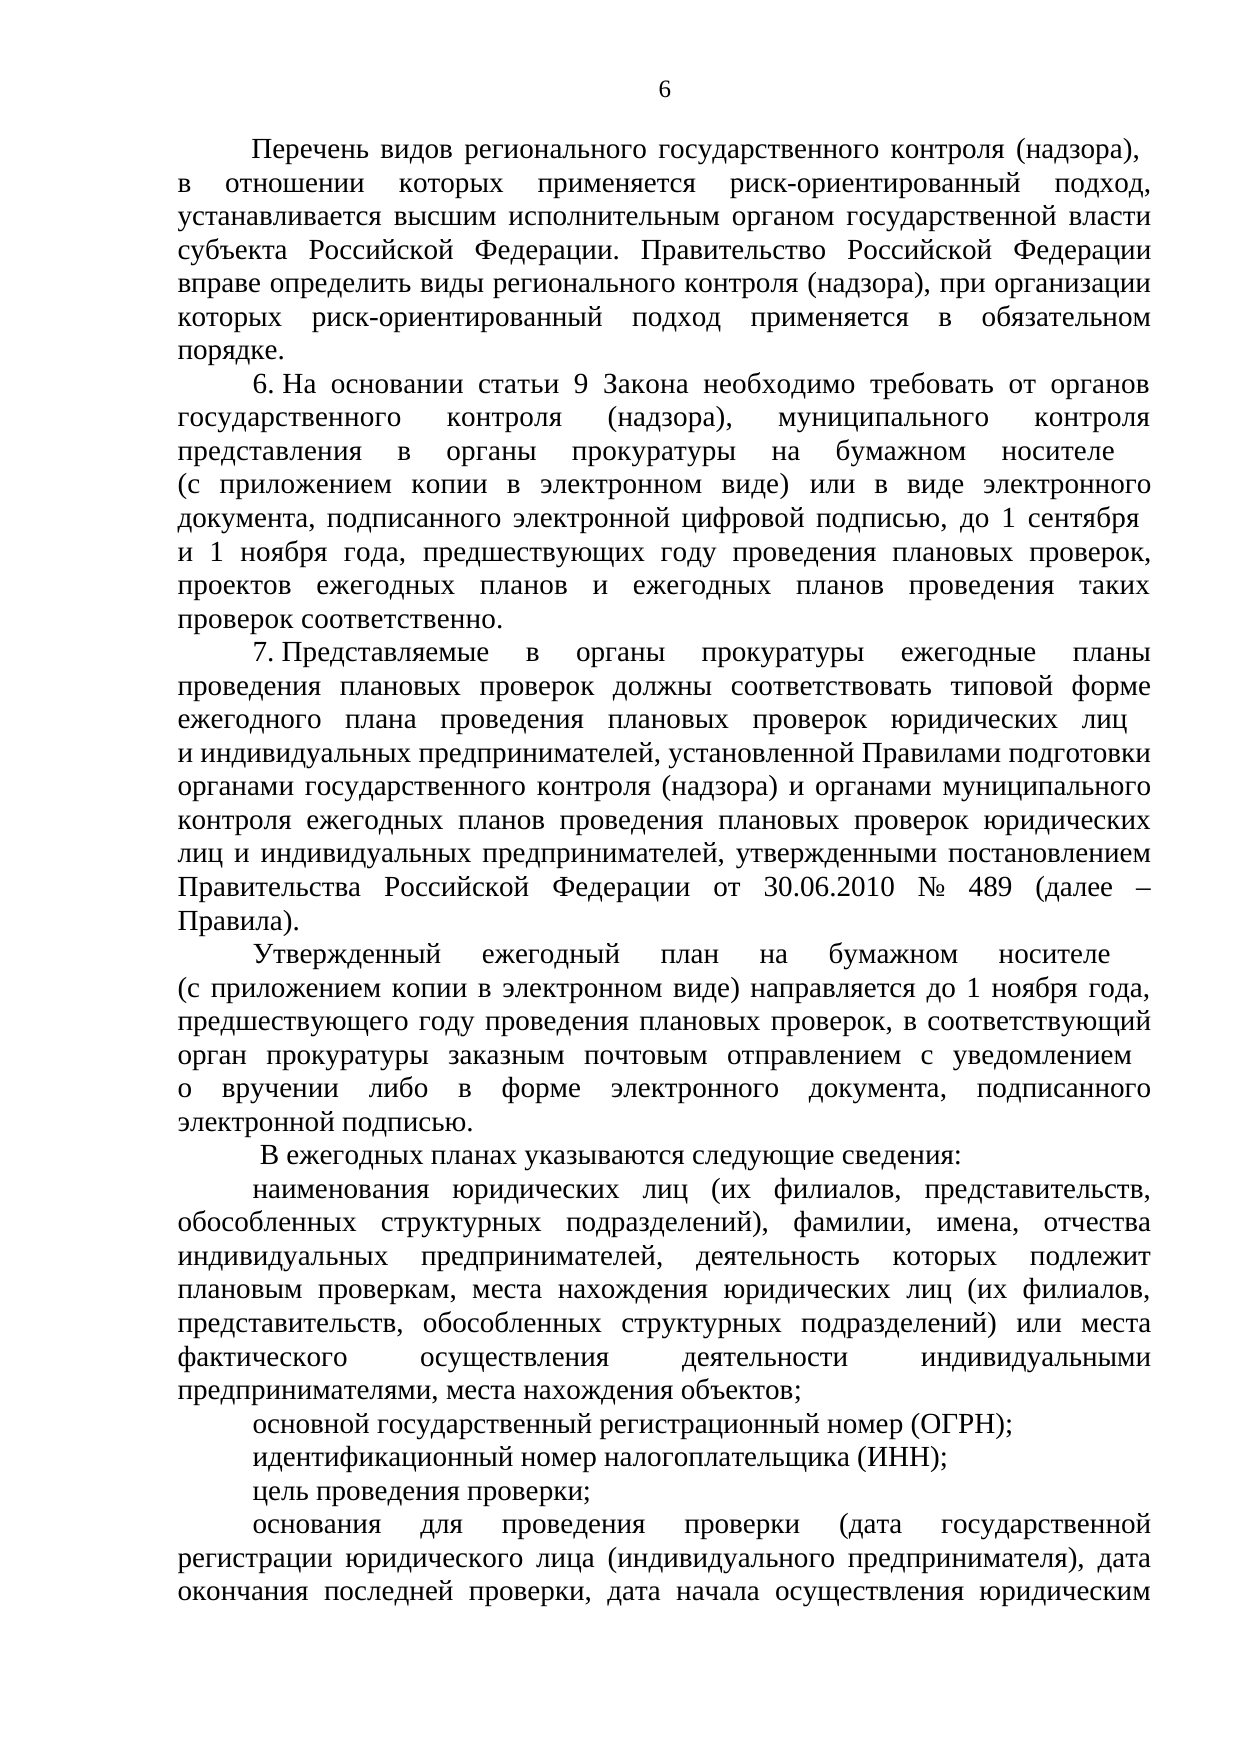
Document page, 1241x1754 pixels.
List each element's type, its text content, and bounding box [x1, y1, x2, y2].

text основной государственный регистрационный номер (ОГРН); [177, 1406, 1152, 1439]
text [177, 1506, 1152, 1607]
text цель проведения проверки; [177, 1473, 1152, 1506]
text Перечень видов регионального государственного контроля (надзора), в отношении которых применяется риск-ориентированный подход, устанавливается высшим исполнительным органом государственной власти субъекта Российской Федерации. Правительство Российской Федерации вправе определить виды регионального контроля (надзора), при организации которых риск-ориентированный подход применяется в обязательном порядке. [177, 131, 1152, 366]
text Утвержденный ежегодный план на бумажном носителе (с приложением копии в электронном виде) направляется до 1 ноября года, предшествующего году проведения плановых проверок, в соответствующий орган прокуратуры заказным почтовым отправлением с уведомлением о вручении либо в форме электронного документа, подписанного электронной подписью. [177, 936, 1152, 1137]
text В ежегодных планах указываются следующие сведения: [177, 1137, 1152, 1171]
text наименования юридических лиц (их филиалов, представительств, обособленных структурных подразделений), фамилии, имена, отчества индивидуальных предпринимателей, деятельность которых подлежит плановым проверкам, места нахождения юридических лиц (их филиалов, представительств, обособленных структурных подразделений) или места фактического осуществления деятельности индивидуальными предпринимателями, места нахождения объектов; [177, 1171, 1152, 1406]
text идентификационный номер налогоплательщика (ИНН); [177, 1439, 1152, 1473]
text 6. На основании статьи 9 Закона необходимо требовать от органов государственного контроля (надзора), муниципального контроля представления в органы прокуратуры на бумажном носителе (с приложением копии в электронном виде) или в виде электронного документа, подписанного электронной цифровой подписью, до 1 сентября и 1 ноября года, предшествующих году проведения плановых проверок, проектов ежегодных планов и ежегодных планов проведения таких проверок соответственно. [177, 366, 1152, 634]
text 7. Представляемые в органы прокуратуры ежегодные планы проведения плановых проверок должны соответствовать типовой форме ежегодного плана проведения плановых проверок юридических лиц и индивидуальных предпринимателей, установленной Правилами подготовки органами государственного контроля (надзора) и органами муниципального контроля ежегодных планов проведения плановых проверок юридических лиц и индивидуальных предпринимателей, утвержденными постановлением Правительства Российской Федерации от 30.06.2010 № 489 (далее – Правила). [177, 634, 1152, 936]
